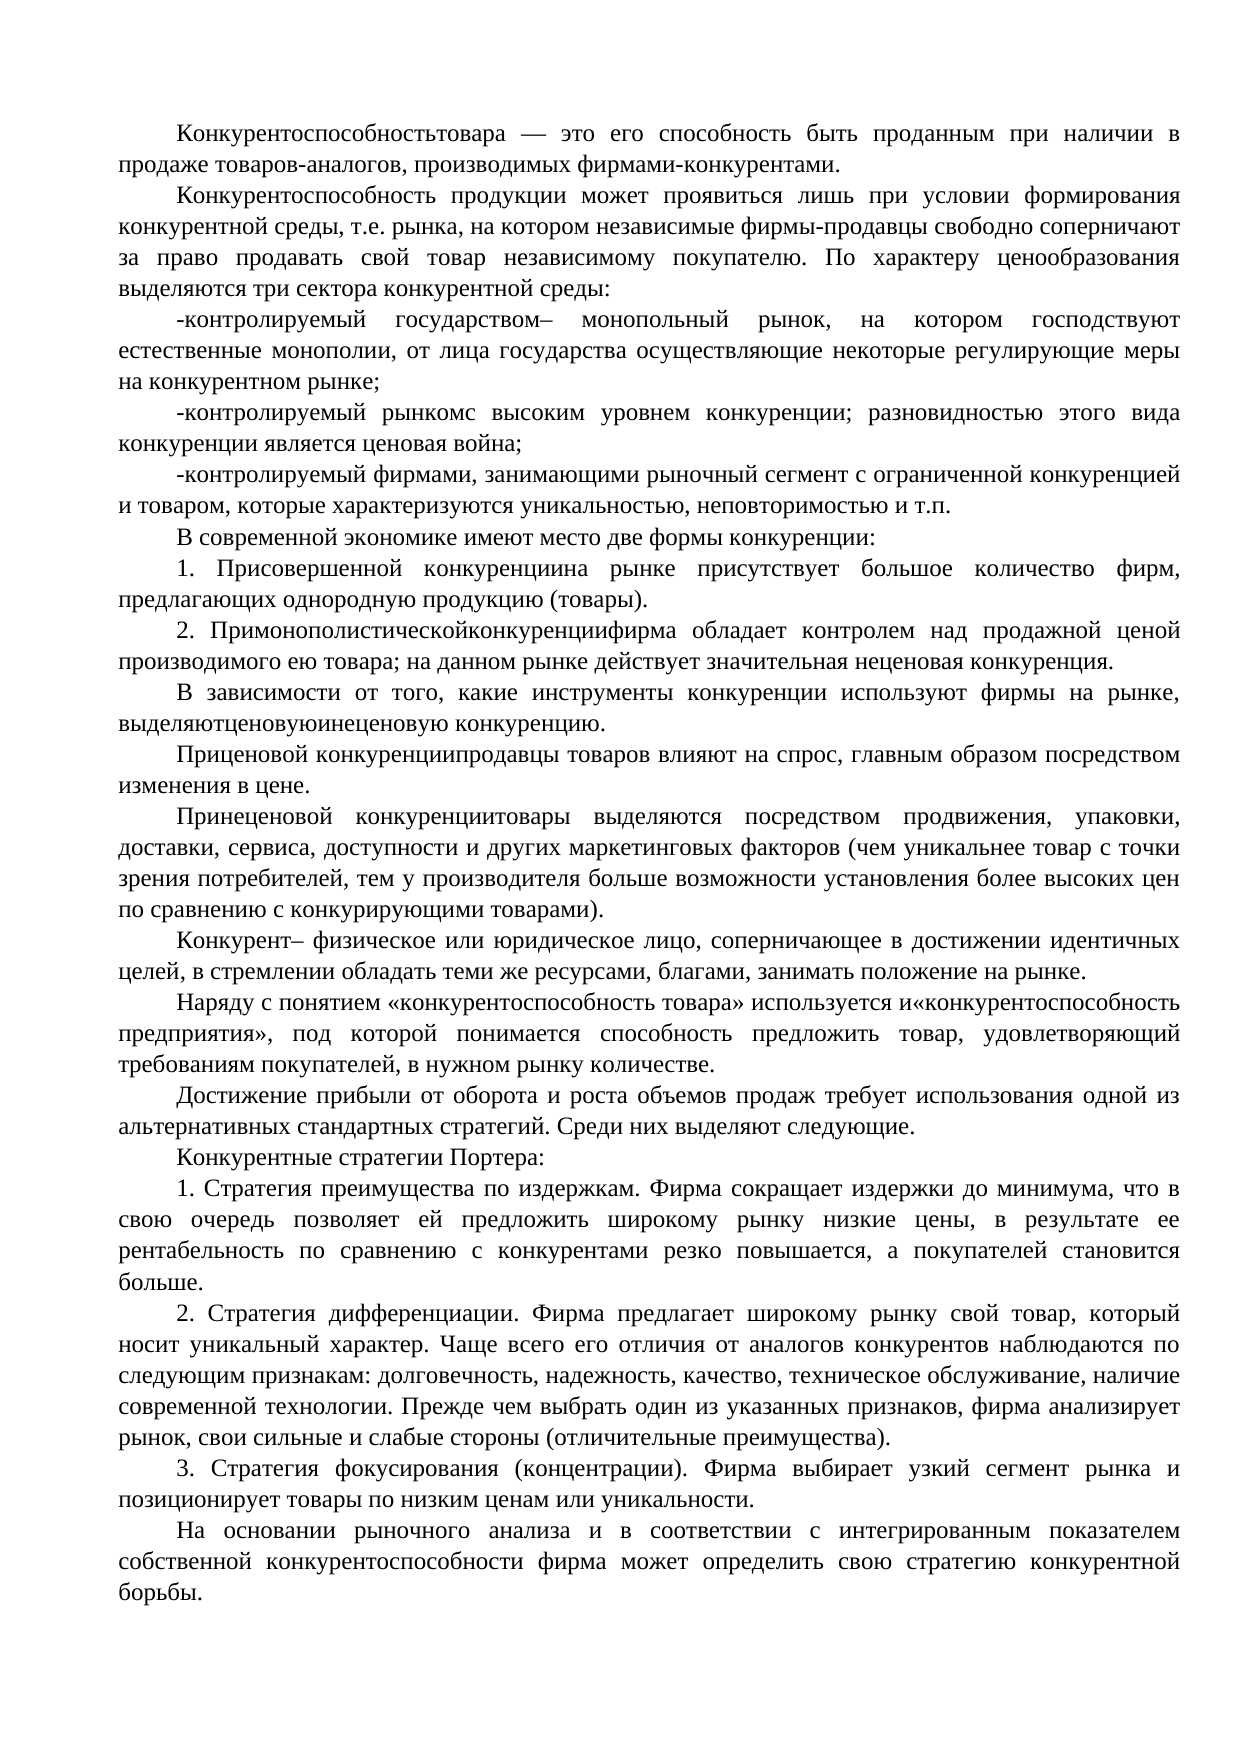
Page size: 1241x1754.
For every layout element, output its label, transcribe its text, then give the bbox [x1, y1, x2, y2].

text 1. Стратегия преимущества по издержкам. Фирма сокращает издержки до минимума, что в свою очередь позволяет ей предложить широкому рынку низкие цены, в результате ее рентабельность по сравнению с конкурентами резко повышается, а покупателей становится больше. [118, 1173, 1181, 1295]
text Конкурентоспособность продукции может проявиться лишь при условии формирования конкурентной среды, т.е. рынка, на котором независимые фирмы-продавцы свободно соперничают за право продавать свой товар независимому покупателю. По характеру ценообразования выделяются три сектора конкурентной среды: [118, 180, 1181, 302]
text Конкурентоспособностьтовара — это его способность быть проданным при наличии в продаже товаров-аналогов, производимых фирмами-конкурентами. [118, 118, 1181, 178]
text 2. Примонополистическойконкуренциифирма обладает контролем над продажной ценой производимого ею товара; на данном рынке действует значительная неценовая конкуренция. [118, 615, 1181, 674]
text Наряду с понятием «конкурентоспособность товара» используется и«конкурентоспособность предприятия», под которой понимается способность предложить товар, удовлетворяющий требованиям покупателей, в нужном рынку количестве. [118, 987, 1181, 1078]
text 2. Стратегия дифференциации. Фирма предлагает широкому рынку свой товар, который носит уникальный характер. Чаще всего его отличия от аналогов конкурентов наблюдаются по следующим признакам: долговечность, надежность, качество, техническое обслуживание, наличие современной технологии. Прежде чем выбрать один из указанных признаков, фирма анализирует рынок, свои сильные и слабые стороны (отличительные преимущества). [118, 1298, 1181, 1451]
text Конкурент– физическое или юридическое лицо, соперничающее в достижении идентичных целей, в стремлении обладать теми же ресурсами, благами, занимать положение на рынке. [118, 925, 1181, 985]
text Принеценовой конкуренциитовары выделяются посредством продвижения, упаковки, доставки, сервиса, доступности и других маркетинговых факторов (чем уникальнее товар с точки зрения потребителей, тем у производителя больше возможности установления более высоких цен по сравнению с конкурирующими товарами). [118, 801, 1181, 923]
text Приценовой конкуренциипродавцы товаров влияют на спрос, главным образом посредством изменения в цене. [118, 739, 1181, 799]
text В современной экономике имеют место две формы конкуренции: [118, 522, 1181, 550]
text -контролируемый государством– монопольный рынок, на котором господствуют естественные монополии, от лица государства осуществляющие некоторые регулирующие меры на конкурентном рынке; [118, 304, 1181, 395]
text 3. Стратегия фокусирования (концентрации). Фирма выбирает узкий сегмент рынка и позиционирует товары по низким ценам или уникальности. [118, 1453, 1181, 1513]
text -контролируемый фирмами, занимающими рыночный сегмент с ограниченной конкуренцией и товаром, которые характеризуются уникальностью, неповторимостью и т.п. [118, 459, 1181, 519]
text Конкурентные стратегии Портера: [118, 1142, 1181, 1171]
text -контролируемый рынкомс высоким уровнем конкуренции; разновидностью этого вида конкуренции является ценовая война; [118, 397, 1181, 457]
text Достижение прибыли от оборота и роста объемов продаж требует использования одной из альтернативных стандартных стратегий. Среди них выделяют следующие. [118, 1080, 1181, 1140]
text 1. Присовершенной конкуренциина рынке присутствует большое количество фирм, предлагающих однородную продукцию (товары). [118, 553, 1181, 612]
text В зависимости от того, какие инструменты конкуренции используют фирмы на рынке, выделяютценовуюинеценовую конкуренцию. [118, 677, 1181, 737]
text На основании рыночного анализа и в соответствии с интегрированным показателем собственной конкурентоспособности фирма может определить свою стратегию конкурентной борьбы. [118, 1515, 1181, 1606]
